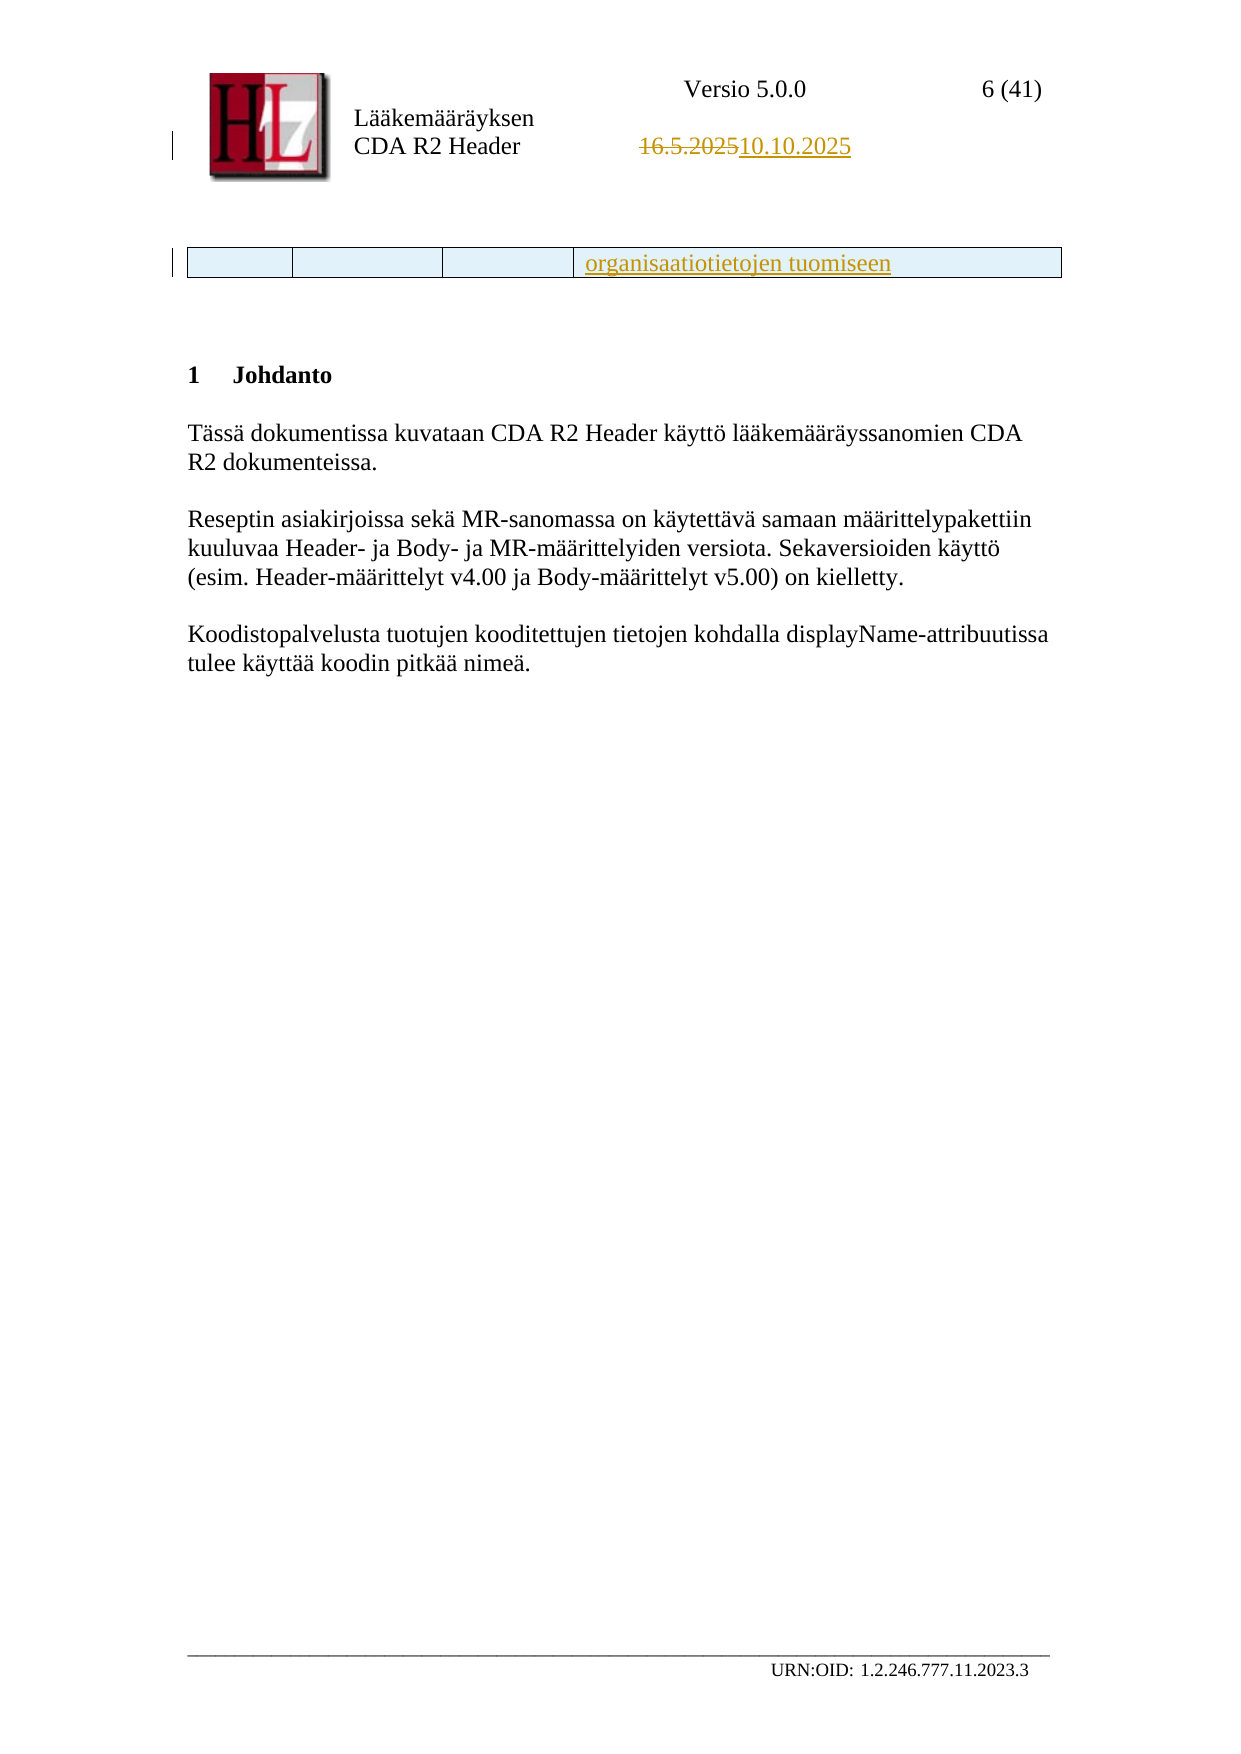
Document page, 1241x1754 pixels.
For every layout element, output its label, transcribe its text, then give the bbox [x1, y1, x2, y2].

text Reseptin asiakirjoissa sekä MR-sanomassa on käytettävä samaan määrittelypakettiin kuuluvaa Header- ja Body- ja MR-määrittelyiden versiota. Sekaversioiden käyttö (esim. Header-määrittelyt v4.00 ja Body-määrittelyt v5.00) on kielletty. [187, 504, 1053, 591]
text Tässä dokumentissa kuvataan CDA R2 Header käyttö lääkemääräyssanomien CDA R2 dokumenteissa. [187, 418, 1053, 476]
picture [209, 73, 332, 182]
text Koodistopalvelusta tuotujen kooditettujen tietojen kohdalla displayName-attribuutissa tulee käyttää koodin pitkää nimeä. [187, 619, 1053, 677]
subtitle Johdanto [187, 361, 1053, 389]
